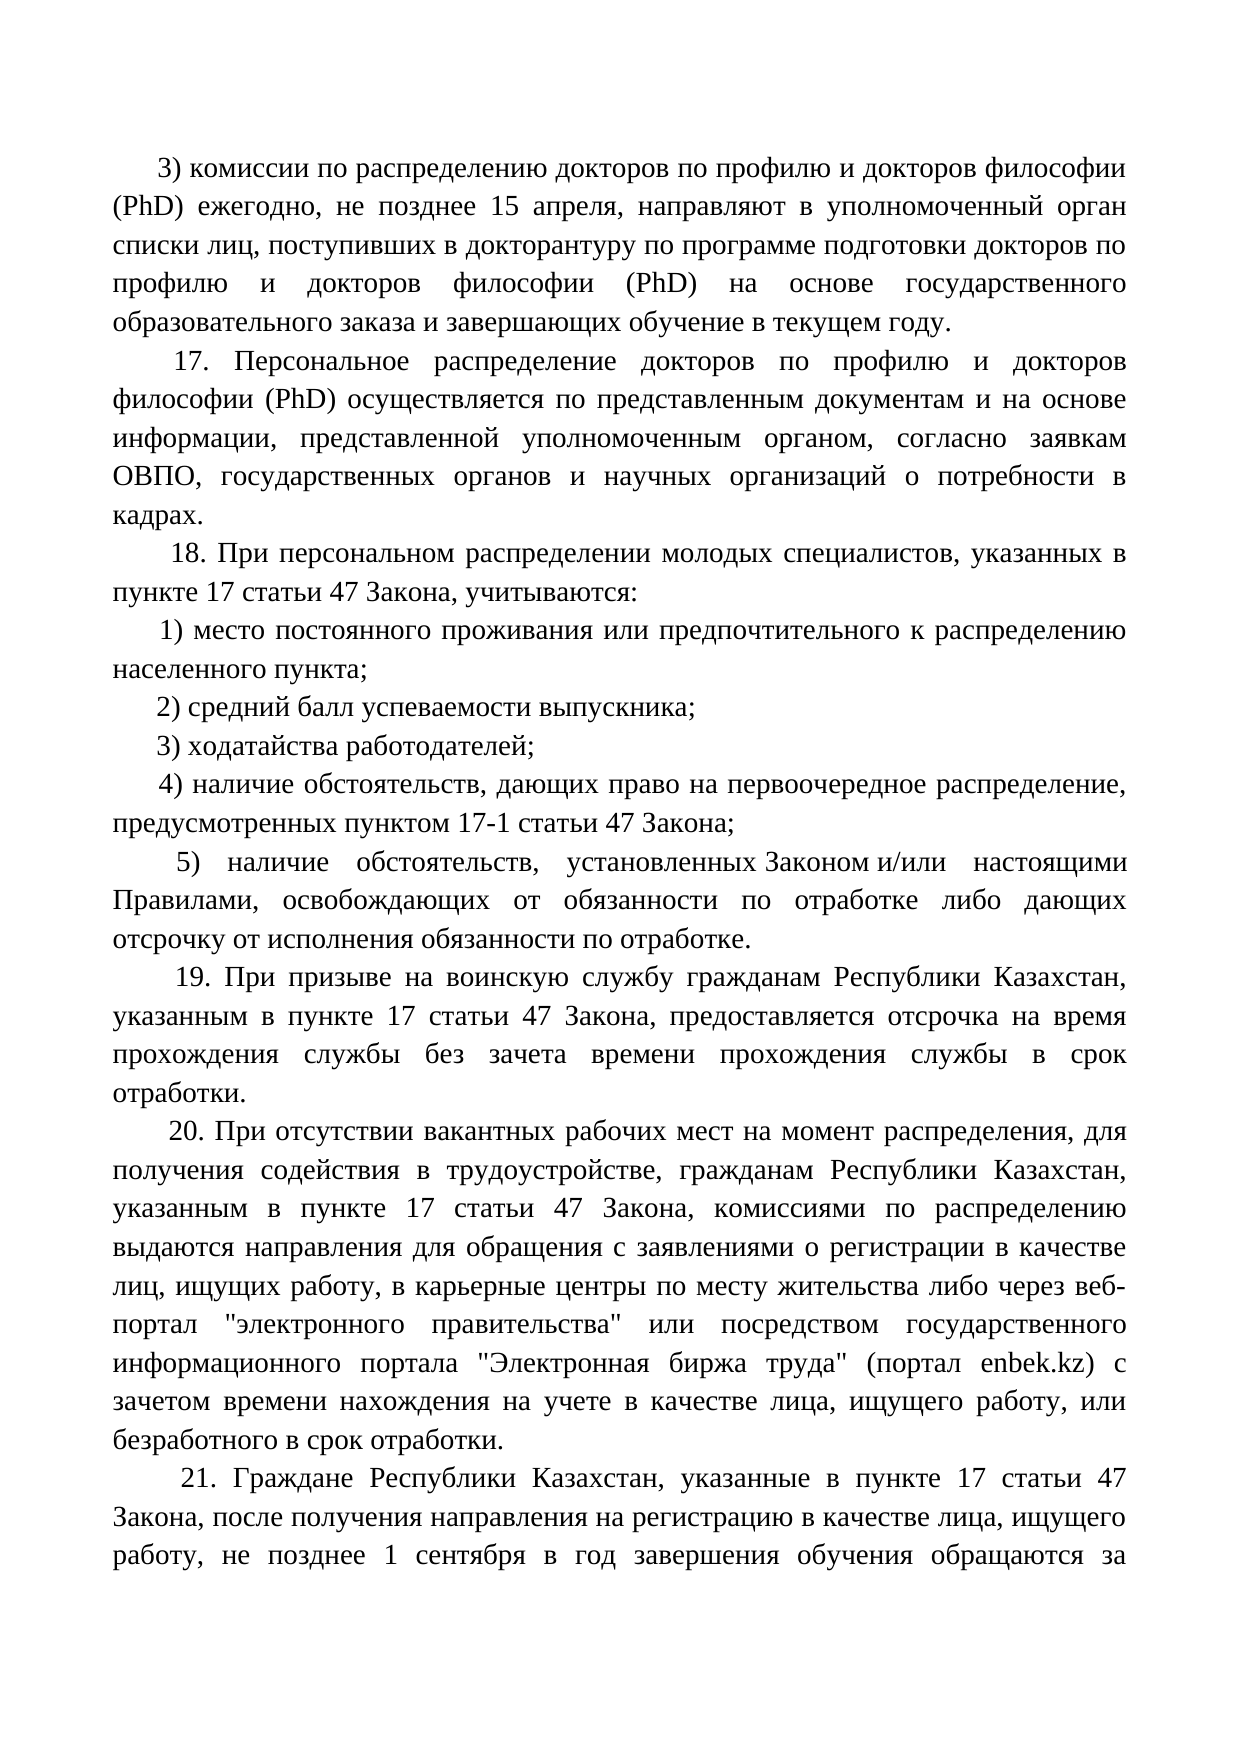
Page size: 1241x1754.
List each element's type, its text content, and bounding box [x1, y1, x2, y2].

text 1) место постоянного проживания или предпочтительного к распределению населенного пункта; [112, 612, 1128, 684]
text 19. При призыве на воинскую службу гражданам Республики Казахстан, указанным в пункте 17 статьи 47 Закона, предоставляется отсрочка на время прохождения службы без зачета времени прохождения службы в срок отработки. [112, 959, 1128, 1108]
text 2) средний балл успеваемости выпускника; [112, 689, 1128, 723]
text 4) наличие обстоятельств, дающих право на первоочередное распределение, предусмотренных пунктом 17-1 статьи 47 Закона; [112, 767, 1128, 839]
text 3) ходатайства работодателей; [112, 728, 1128, 762]
text 5) наличие обстоятельств, установленных Законом и/или настоящими Правилами, освобождающих от обязанности по отработке либо дающих отсрочку от исполнения обязанности по отработке. [112, 844, 1128, 954]
text 20. При отсутствии вакантных рабочих мест на момент распределения, для получения содействия в трудоустройстве, гражданам Республики Казахстан, указанным в пункте 17 статьи 47 Закона, комиссиями по распределению выдаются направления для обращения с заявлениями о регистрации в качестве лиц, ищущих работу, в карьерные центры по месту жительства либо через веб-портал "электронного правительства" или посредством государственного информационного портала "Электронная биржа труда" (портал enbek.kz) с зачетом времени нахождения на учете в качестве лица, ищущего работу, или безработного в срок отработки. [112, 1113, 1128, 1455]
text 18. При персональном распределении молодых специалистов, указанных в пункте 17 статьи 47 Закона, учитываются: [112, 535, 1128, 607]
text 3) комиссии по распределению докторов по профилю и докторов философии (PhD) ежегодно, не позднее 15 апреля, направляют в уполномоченный орган списки лиц, поступивших в докторантуру по программе подготовки докторов по профилю и докторов философии (PhD) на основе государственного образовательного заказа и завершающих обучение в текущем году. [112, 150, 1128, 338]
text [112, 1460, 1128, 1571]
text 17. Персональное распределение докторов по профилю и докторов философии (PhD) осуществляется по представленным документам и на основе информации, представленной уполномоченным органом, согласно заявкам ОВПО, государственных органов и научных организаций о потребности в кадрах. [112, 343, 1128, 530]
